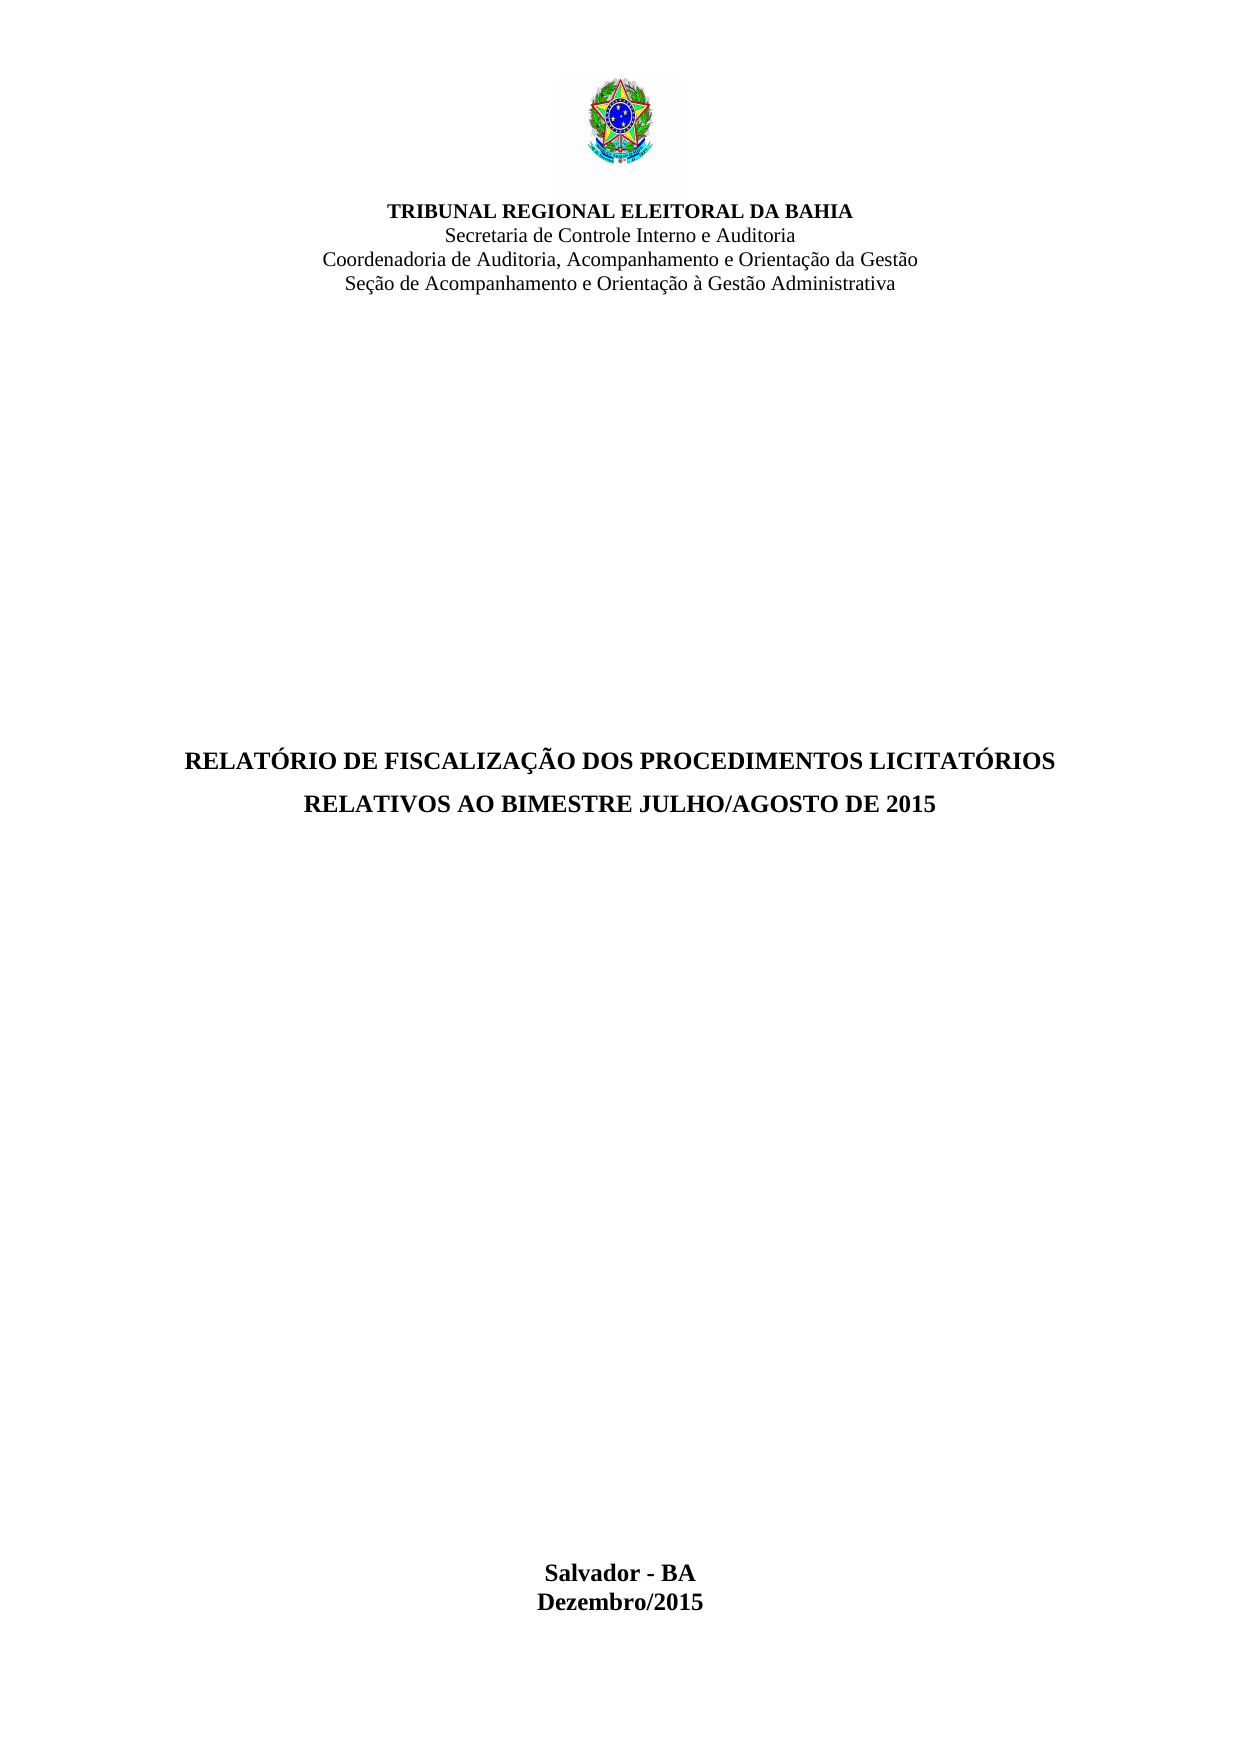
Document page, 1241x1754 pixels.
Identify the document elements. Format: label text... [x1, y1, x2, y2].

text Salvador - BA [118, 1558, 1122, 1587]
text Dezembro/2015 [118, 1587, 1122, 1616]
picture [555, 76, 685, 200]
text RELATÓRIO DE FISCALIZAÇÃO DOS PROCEDIMENTOS LICITATÓRIOS RELATIVOS AO BIMESTRE JULHO/AGOSTO DE 2015 [118, 746, 1122, 818]
